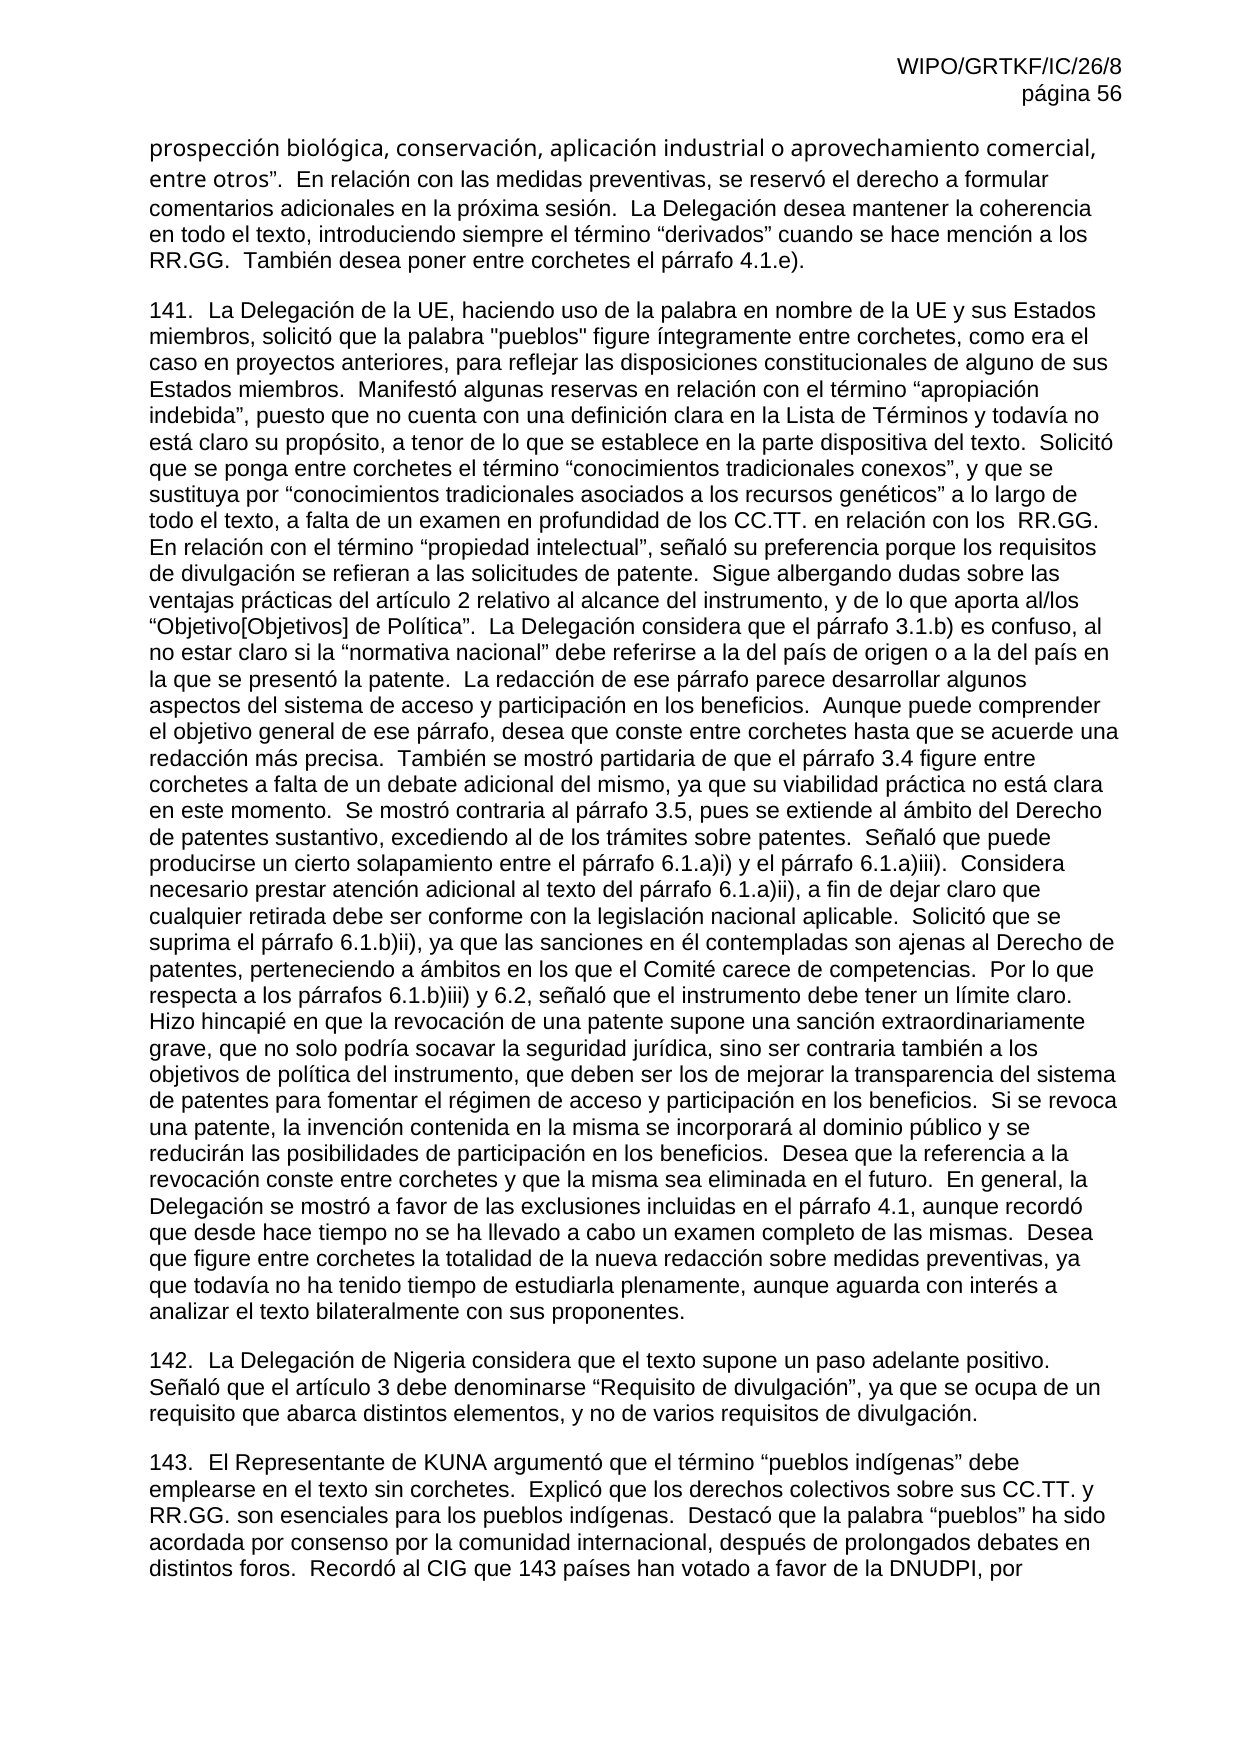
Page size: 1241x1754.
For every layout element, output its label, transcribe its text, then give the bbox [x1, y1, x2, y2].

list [149, 1449, 1122, 1581]
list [149, 132, 1122, 274]
list La Delegación de la UE, haciendo uso de la palabra en nombre de la UE y sus Estados miembros, solicitó que la palabra "pueblos" figure íntegramente entre corchetes, como era el caso en proyectos anteriores, para reflejar las disposiciones constitucionales de alguno de sus Estados miembros. Manifestó algunas reservas en relación con el término “apropiación indebida”, puesto que no cuenta con una definición clara en la Lista de Términos y todavía no está claro su propósito, a tenor de lo que se establece en la parte dispositiva del texto. Solicitó que se ponga entre corchetes el término “conocimientos tradicionales conexos”, y que se sustituya por “conocimientos tradicionales asociados a los recursos genéticos” a lo largo de todo el texto, a falta de un examen en profundidad de los CC.TT. en relación con los RR.GG. En relación con el término “propiedad intelectual”, señaló su preferencia porque los requisitos de divulgación se refieran a las solicitudes de patente. Sigue albergando dudas sobre las ventajas prácticas del artículo 2 relativo al alcance del instrumento, y de lo que aporta al/los “Objetivo[Objetivos] de Política”. La Delegación considera que el párrafo 3.1.b) es confuso, al no estar claro si la “normativa nacional” debe referirse a la del país de origen o a la del país en la que se presentó la patente. La redacción de ese párrafo parece desarrollar algunos aspectos del sistema de acceso y participación en los beneficios. Aunque puede comprender el objetivo general de ese párrafo, desea que conste entre corchetes hasta que se acuerde una redacción más precisa. También se mostró partidaria de que el párrafo 3.4 figure entre corchetes a falta de un debate adicional del mismo, ya que su viabilidad práctica no está clara en este momento. Se mostró contraria al párrafo 3.5, pues se extiende al ámbito del Derecho de patentes sustantivo, excediendo al de los trámites sobre patentes. Señaló que puede producirse un cierto solapamiento entre el párrafo 6.1.a)i) y el párrafo 6.1.a)iii). Considera necesario prestar atención adicional al texto del párrafo 6.1.a)ii), a fin de dejar claro que cualquier retirada debe ser conforme con la legislación nacional aplicable. Solicitó que se suprima el párrafo 6.1.b)ii), ya que las sanciones en él contempladas son ajenas al Derecho de patentes, perteneciendo a ámbitos en los que el Comité carece de competencias. Por lo que respecta a los párrafos 6.1.b)iii) y 6.2, señaló que el instrumento debe tener un límite claro. Hizo hincapié en que la revocación de una patente supone una sanción extraordinariamente grave, que no solo podría socavar la seguridad jurídica, sino ser contraria también a los objetivos de política del instrumento, que deben ser los de mejorar la transparencia del sistema de patentes para fomentar el régimen de acceso y participación en los beneficios. Si se revoca una patente, la invención contenida en la misma se incorporará al dominio público y se reducirán las posibilidades de participación en los beneficios. Desea que la referencia a la revocación conste entre corchetes y que la misma sea eliminada en el futuro. En general, la Delegación se mostró a favor de las exclusiones incluidas en el párrafo 4.1, aunque recordó que desde hace tiempo no se ha llevado a cabo un examen completo de las mismas. Desea que figure entre corchetes la totalidad de la nueva redacción sobre medidas preventivas, ya que todavía no ha tenido tiempo de estudiarla plenamente, aunque aguarda con interés a analizar el texto bilateralmente con sus proponentes. [149, 297, 1122, 1324]
list La Delegación de Nigeria considera que el texto supone un paso adelante positivo. Señaló que el artículo 3 debe denominarse “Requisito de divulgación”, ya que se ocupa de un requisito que abarca distintos elementos, y no de varios requisitos de divulgación. [149, 1347, 1122, 1426]
